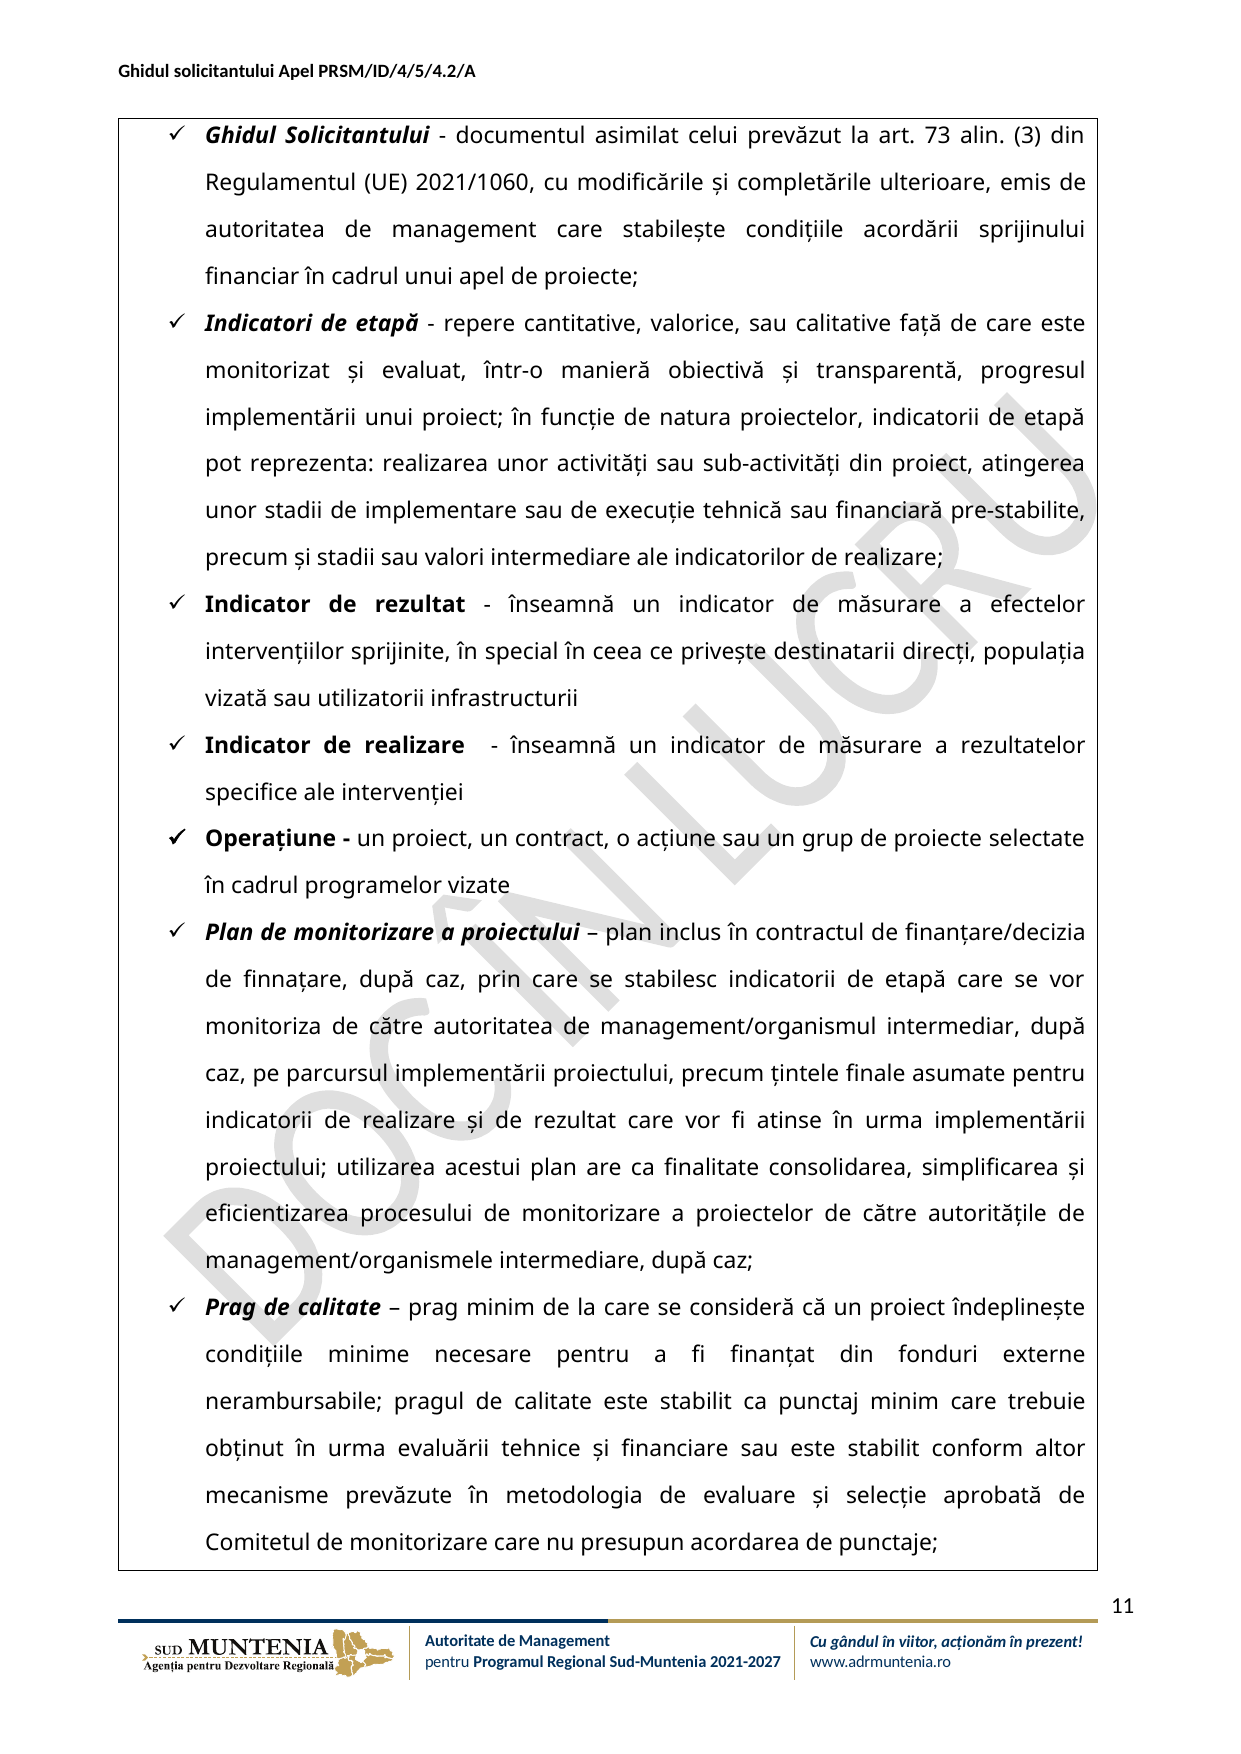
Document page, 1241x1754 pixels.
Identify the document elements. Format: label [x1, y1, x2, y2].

table_header [119, 119, 1097, 1570]
